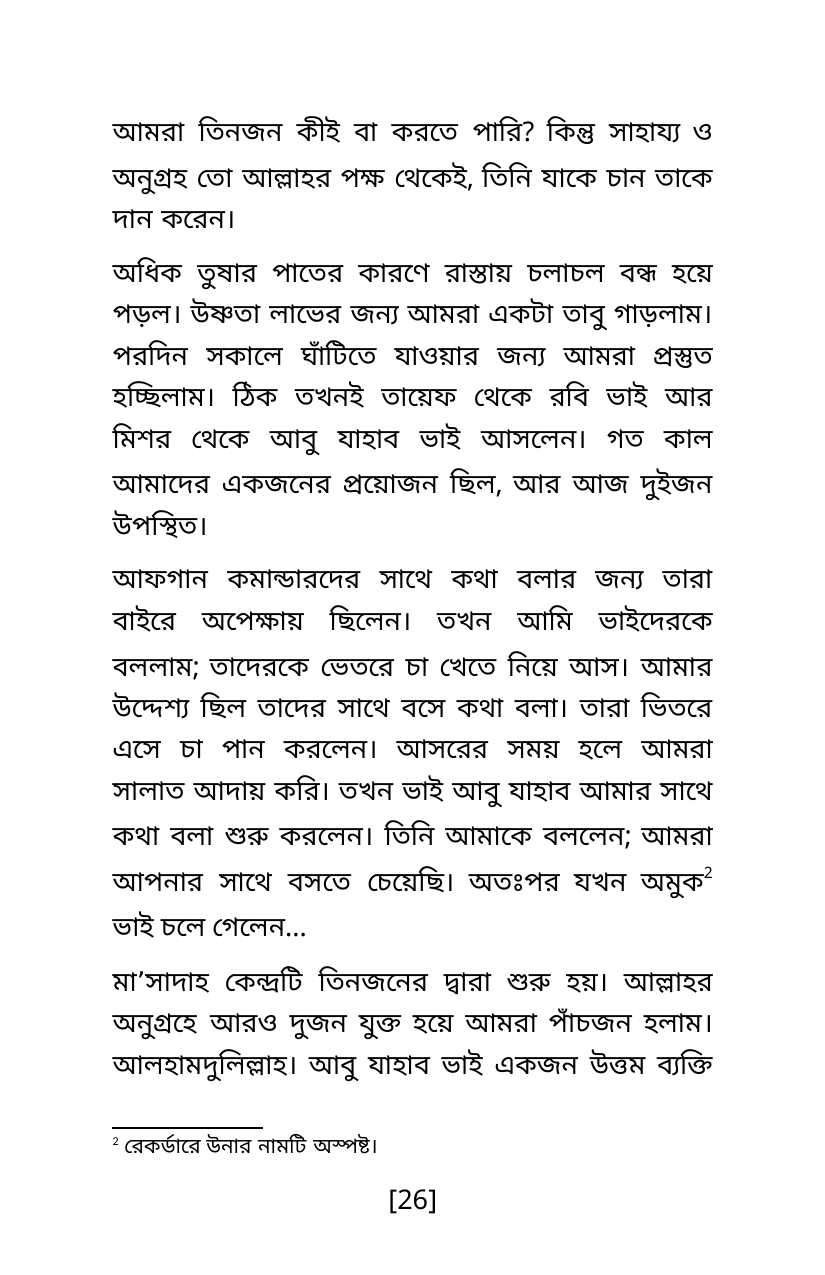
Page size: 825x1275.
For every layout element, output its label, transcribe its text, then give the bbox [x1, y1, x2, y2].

text আফগান কমান্ডারদের সাথে কথা বলার জন্য তারা বাইরে অপেক্ষায় ছিলেন। তখন আমি ভাইদেরকে বললাম; তাদেরকে ভেতরে চা খেতে নিয়ে আস। আমার উদ্দেশ্য ছিল তাদের সাথে বসে কথা বলা। তারা ভিতরে এসে চা পান করলেন। আসরের সময় হলে আমরা সালাত আদায় করি। তখন ভাই আবু যাহাব আমার সাথে কথা বলা শুরু করলেন। তিনি আমাকে বললেন; আমরা আপনার সাথে বসতে চেয়েছি। অতঃপর যখন অমুক ভাই চলে গেলেন... [112, 564, 712, 948]
text অধিক তুষার পাতের কারণে রাস্তায় চলাচল বন্ধ হয়ে পড়ল। উষ্ণতা লাভের জন্য আমরা একটা তাবু গাড়লাম। পরদিন সকালে ঘাঁটিতে যাওয়ার জন্য আমরা প্রস্তুত হচ্ছিলাম। ঠিক তখনই তায়েফ থেকে রবি ভাই আর মিশর থেকে আবু যাহাব ভাই আসলেন। গত কাল আমাদের একজনের প্রয়োজন ছিল, আর আজ দুইজন উপস্থিত। [112, 257, 712, 546]
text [112, 112, 712, 239]
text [112, 966, 712, 1085]
